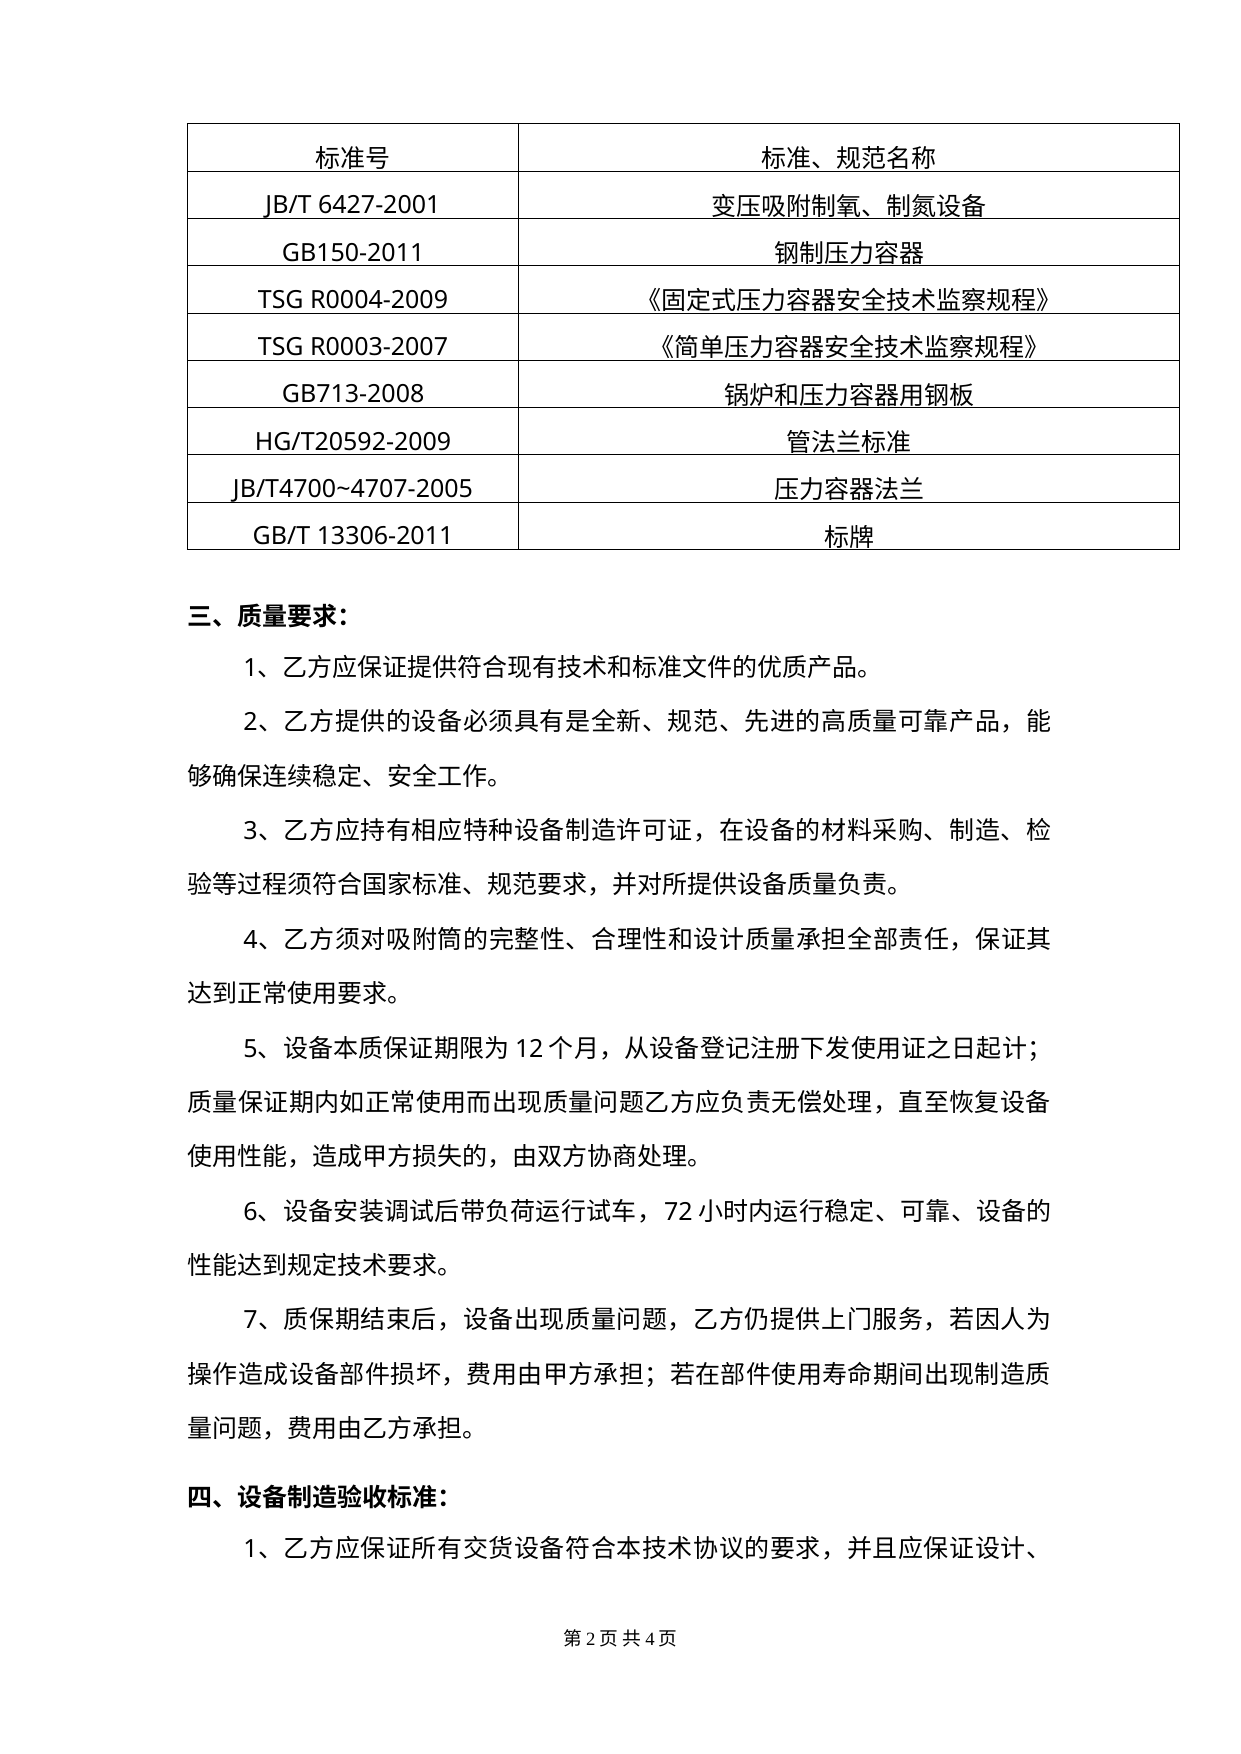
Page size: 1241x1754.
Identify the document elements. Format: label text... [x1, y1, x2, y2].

table_cell TSG R0004-2009 [188, 266, 518, 312]
table_cell 压力容器法兰 [519, 455, 1179, 502]
text 4、乙方须对吸附筒的完整性、合理性和设计质量承担全部责任，保证其达到正常使用要求。 [187, 919, 1053, 1010]
table_cell GB/T 13306-2011 [188, 503, 518, 549]
text 3、乙方应持有相应特种设备制造许可证，在设备的材料采购、制造、检验等过程须符合国家标准、规范要求，并对所提供设备质量负责。 [187, 811, 1053, 901]
table_cell 锅炉和压力容器用钢板 [519, 361, 1179, 407]
text 5、设备本质保证期限为12个月，从设备登记注册下发使用证之日起计；质量保证期内如正常使用而出现质量问题乙方应负责无偿处理，直至恢复设备使用性能，造成甲方损失的，由双方协商处理。 [187, 1028, 1053, 1173]
table_header 标准号 [188, 124, 518, 171]
table_cell GB150-2011 [188, 219, 518, 265]
table_cell 变压吸附制氧、制氮设备 [519, 172, 1179, 218]
table_cell 钢制压力容器 [519, 219, 1179, 265]
table_cell JB/T 6427-2001 [188, 172, 518, 218]
table_cell GB713-2008 [188, 361, 518, 407]
text 6、设备安装调试后带负荷运行试车，72小时内运行稳定、可靠、设备的性能达到规定技术要求。 [187, 1191, 1053, 1282]
text 2、乙方提供的设备必须具有是全新、规范、先进的高质量可靠产品，能够确保连续稳定、安全工作。 [187, 702, 1053, 792]
table_cell 标牌 [519, 503, 1179, 549]
table_cell 《固定式压力容器安全技术监察规程》 [519, 266, 1179, 312]
table_cell TSG R0003-2007 [188, 314, 518, 360]
table_header 标准、规范名称 [519, 124, 1179, 171]
table_cell HG/T20592-2009 [188, 408, 518, 454]
table_cell 管法兰标准 [519, 408, 1179, 454]
table_cell 《简单压力容器安全技术监察规程》 [519, 314, 1179, 360]
text 三、质量要求： [187, 582, 1053, 647]
text 7、质保期结束后，设备出现质量问题，乙方仍提供上门服务，若因人为操作造成设备部件损坏，费用由甲方承担；若在部件使用寿命期间出现制造质量问题，费用由乙方承担。 [187, 1300, 1053, 1445]
table_cell JB/T4700~4707-2005 [188, 455, 518, 502]
text 1、乙方应保证提供符合现有技术和标准文件的优质产品。 [187, 647, 1053, 684]
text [187, 1528, 1053, 1564]
text 四、设备制造验收标准： [187, 1463, 1053, 1528]
